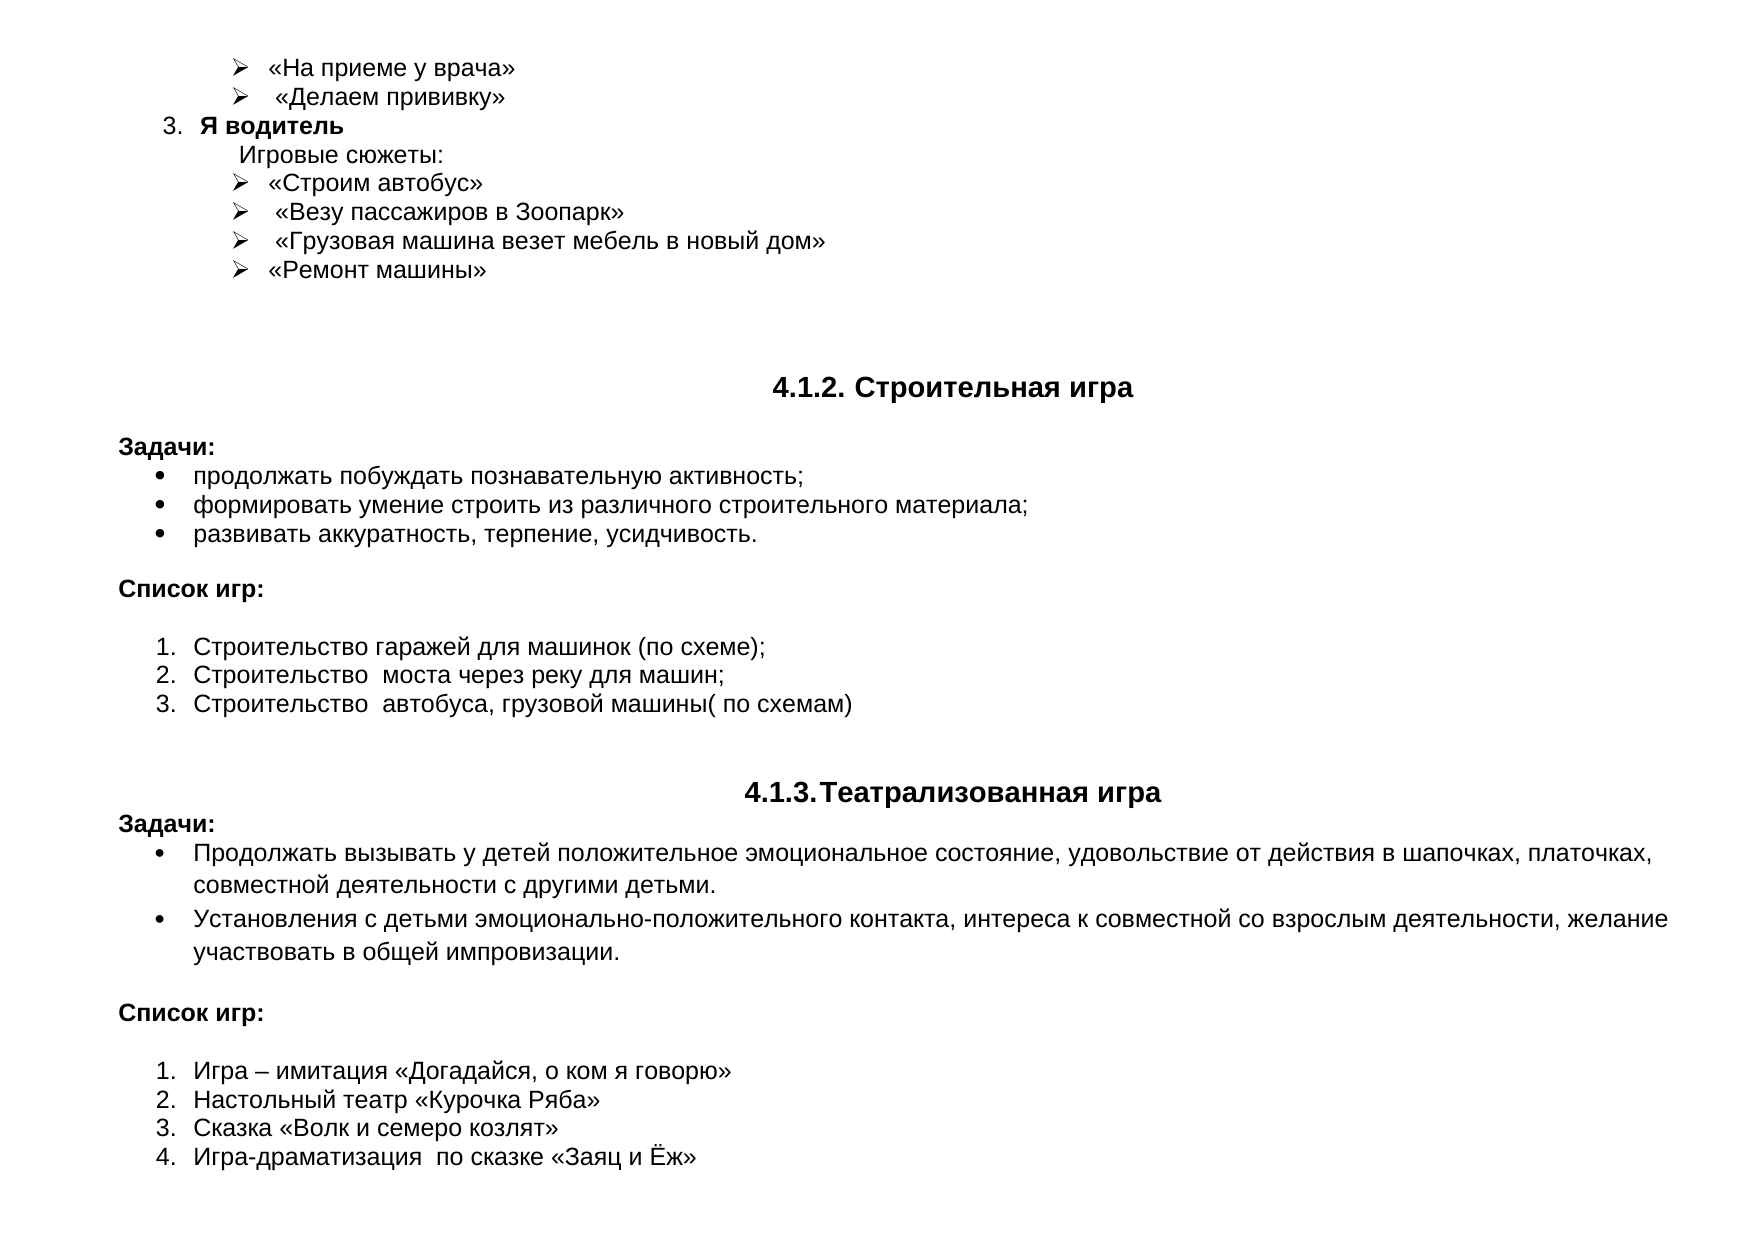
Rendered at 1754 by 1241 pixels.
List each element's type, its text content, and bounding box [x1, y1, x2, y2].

list «Везу пассажиров в Зоопарк» [231, 197, 1713, 226]
text Задачи: [118, 809, 1713, 837]
list Сказка «Волк и семеро козлят» [156, 1113, 1713, 1142]
list Продолжать вызывать у детей положительное эмоциональное состояние, удовольствие от действия в шапочках, платочках, совместной деятельности с другими детьми. [156, 837, 1713, 899]
list продолжать побуждать познавательную активность; [156, 461, 1713, 490]
list Строительство гаражей для машинок (по схеме); [156, 631, 1713, 660]
list Строительная игра [193, 370, 1713, 403]
list Я водитель [162, 111, 1713, 139]
list Список игр: [118, 998, 1713, 1027]
list Настольный театр «Курочка Ряба» [156, 1084, 1713, 1113]
list «Грузовая машина везет мебель в новый дом» [231, 226, 1713, 255]
list Театрализованная игра [193, 775, 1713, 809]
list «Делаем прививку» [231, 82, 1713, 111]
list Установления с детьми эмоционально-положительного контакта, интереса к совместной со взрослым деятельности, желание участвовать в общей импровизации. [156, 903, 1713, 965]
list формировать умение строить из различного строительного материала; [156, 490, 1713, 519]
list Строительство автобуса, грузовой машины( по схемам) [156, 689, 1713, 718]
text Игровые сюжеты: [162, 139, 1713, 168]
list Список игр: [118, 574, 1713, 603]
list Игра – имитация «Догадайся, о ком я говорю» [156, 1056, 1713, 1084]
list «Строим автобус» [231, 168, 1713, 197]
list Строительство моста через реку для машин; [156, 660, 1713, 689]
list «На приеме у врача» [231, 53, 1713, 82]
list развивать аккуратность, терпение, усидчивость. [156, 519, 1713, 548]
list «Ремонт машины» [231, 255, 1713, 284]
text Задачи: [118, 432, 1713, 461]
list Игра-драматизация по сказке «Заяц и Ёж» [156, 1142, 1713, 1171]
